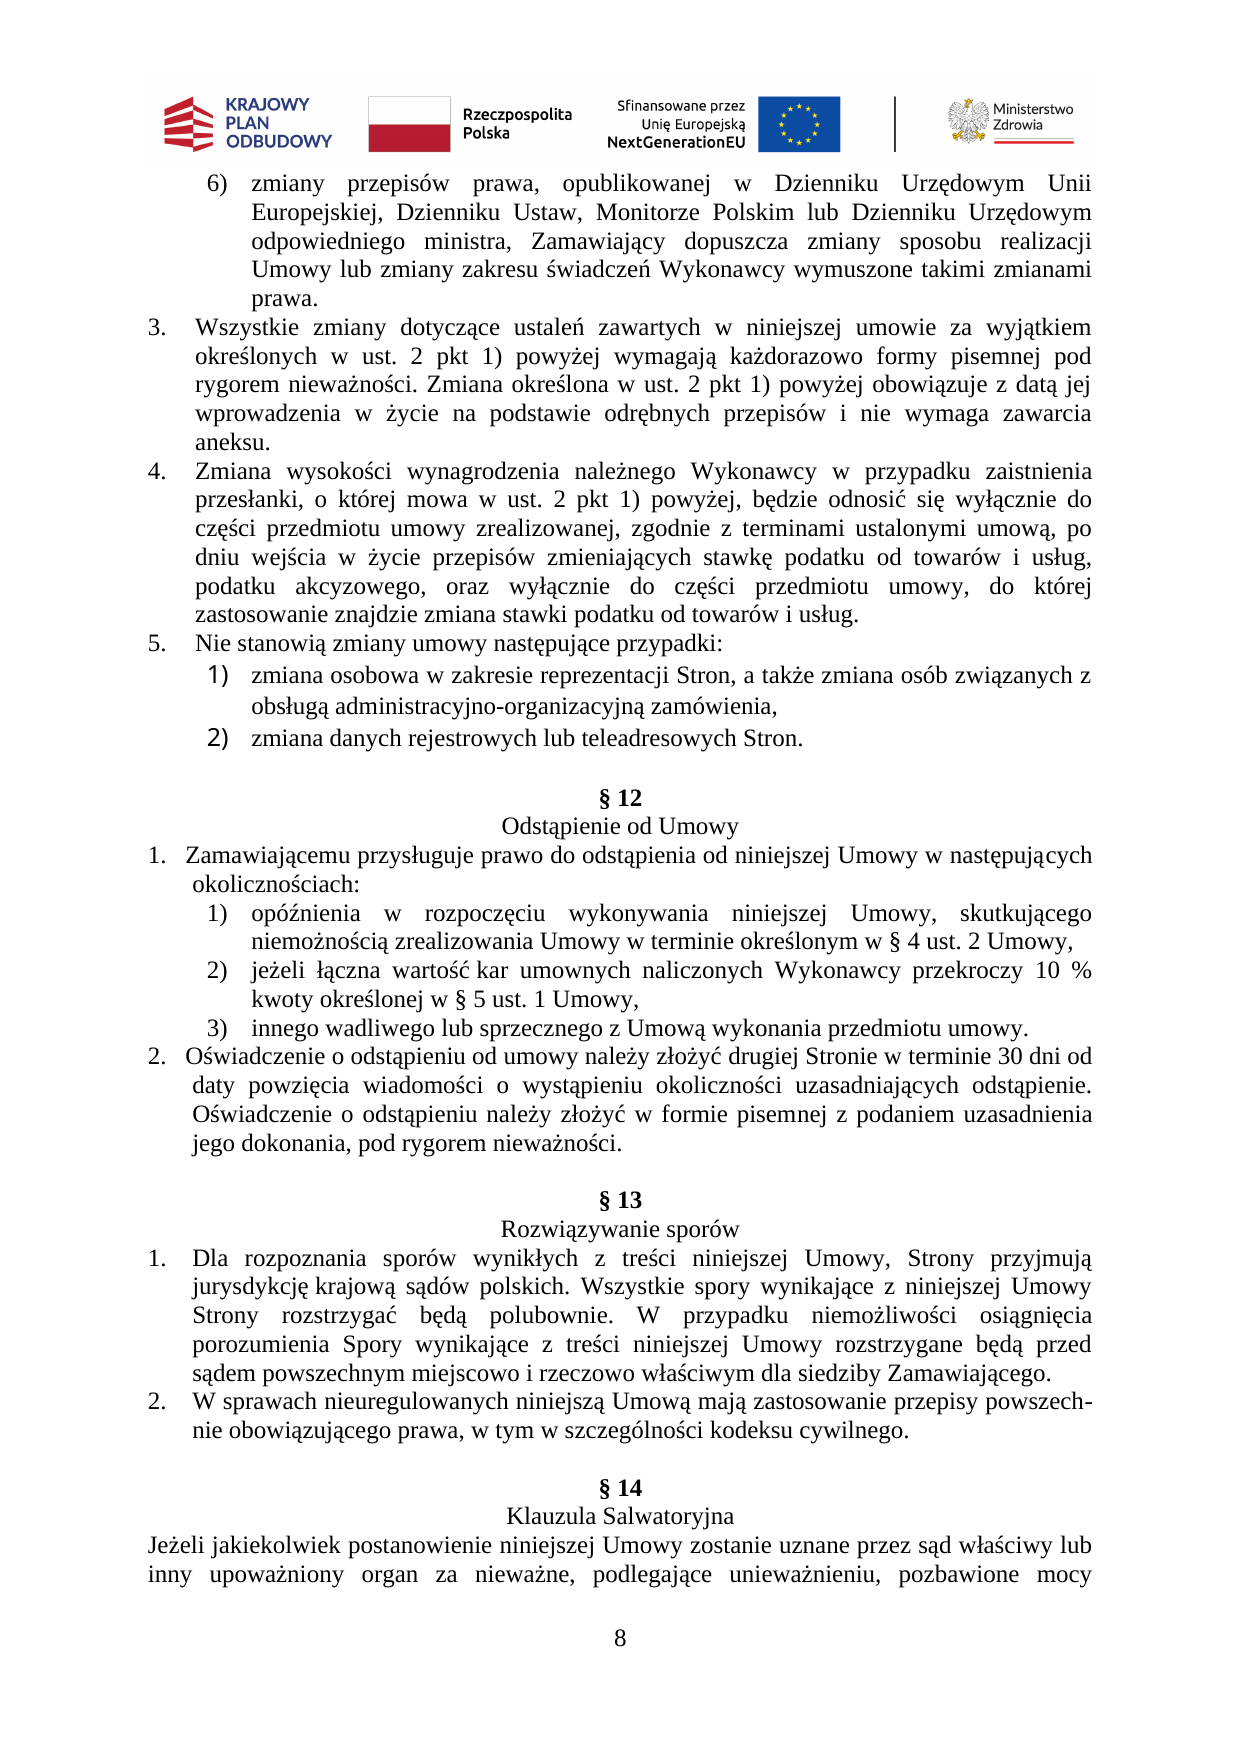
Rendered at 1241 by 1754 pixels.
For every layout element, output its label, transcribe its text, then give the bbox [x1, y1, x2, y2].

text § 12 [148, 783, 1093, 811]
list innego wadliwego lub sprzecznego z Umową wykonania przedmiotu umowy. [207, 1013, 1093, 1041]
list Oświadczenie o odstąpieniu od umowy należy złożyć drugiej Stronie w terminie 30 dni od daty powzięcia wiadomości o wystąpieniu okoliczności uzasadniających odstąpienie. Oświadczenie o odstąpieniu należy złożyć w formie pisemnej z podaniem uzasadnienia jego dokonania, pod rygorem nieważności. [148, 1041, 1093, 1156]
list zmiana osobowa w zakresie reprezentacji Stron, a także zmiana osób związanych z obsługą administracyjno-organizacyjną zamówienia, [207, 657, 1093, 720]
text § 14 [148, 1473, 1093, 1501]
text Rozwiązywanie sporów [148, 1214, 1093, 1243]
picture [147, 73, 1093, 169]
list W sprawach nieuregulowanych niniejszą Umową mają zastosowanie przepisy powszechnie obowiązującego prawa, w tym w szczególności kodeksu cywilnego. [148, 1386, 1093, 1444]
list Nie stanowią zmiany umowy następujące przypadki: [148, 628, 1093, 657]
list Dla rozpoznania sporów wynikłych z treści niniejszej Umowy, Strony przyjmują jurysdykcję krajową sądów polskich. Wszystkie spory wynikające z niniejszej Umowy Strony rozstrzygać będą polubownie. W przypadku niemożliwości osiągnięcia porozumienia Spory wynikające z treści niniejszej Umowy rozstrzygane będą przed sądem powszechnym miejscowo i rzeczowo właściwym dla siedziby Zamawiającego. [148, 1243, 1093, 1386]
list Zmiana wysokości wynagrodzenia należnego Wykonawcy w przypadku zaistnienia przesłanki, o której mowa w ust. 2 pkt 1) powyżej, będzie odnosić się wyłącznie do części przedmiotu umowy zrealizowanej, zgodnie z terminami ustalonymi umową, po dniu wejścia w życie przepisów zmieniających stawkę podatku od towarów i usług, podatku akcyzowego, oraz wyłącznie do części przedmiotu umowy, do której zastosowanie znajdzie zmiana stawki podatku od towarów i usług. [148, 456, 1093, 628]
list Zamawiającemu przysługuje prawo do odstąpienia od niniejszej Umowy w następujących okolicznościach: [148, 840, 1093, 898]
list zmiana danych rejestrowych lub teleadresowych Stron. [207, 720, 1093, 754]
text Klauzula Salwatoryjna [148, 1501, 1093, 1530]
list opóźnienia w rozpoczęciu wykonywania niniejszej Umowy, skutkującego niemożnością zrealizowania Umowy w terminie określonym w § 4 ust. 2 Umowy, [207, 898, 1093, 955]
list jeżeli łączna wartość kar umownych naliczonych Wykonawcy przekroczy 10 % kwoty określonej w § 5 ust. 1 Umowy, [207, 955, 1093, 1013]
list zmiany przepisów prawa, opublikowanej w Dzienniku Urzędowym Unii Europejskiej, Dzienniku Ustaw, Monitorze Polskim lub Dzienniku Urzędowym odpowiedniego ministra, Zamawiający dopuszcza zmiany sposobu realizacji Umowy lub zmiany zakresu świadczeń Wykonawcy wymuszone takimi zmianami prawa. [207, 169, 1093, 312]
list Wszystkie zmiany dotyczące ustaleń zawartych w niniejszej umowie za wyjątkiem określonych w ust. 2 pkt 1) powyżej wymagają każdorazowo formy pisemnej pod rygorem nieważności. Zmiana określona w ust. 2 pkt 1) powyżej obowiązuje z datą jej wprowadzenia w życie na podstawie odrębnych przepisów i nie wymaga zawarcia aneksu. [148, 312, 1093, 456]
text Odstąpienie od Umowy [148, 811, 1093, 840]
text § 13 [148, 1185, 1093, 1214]
